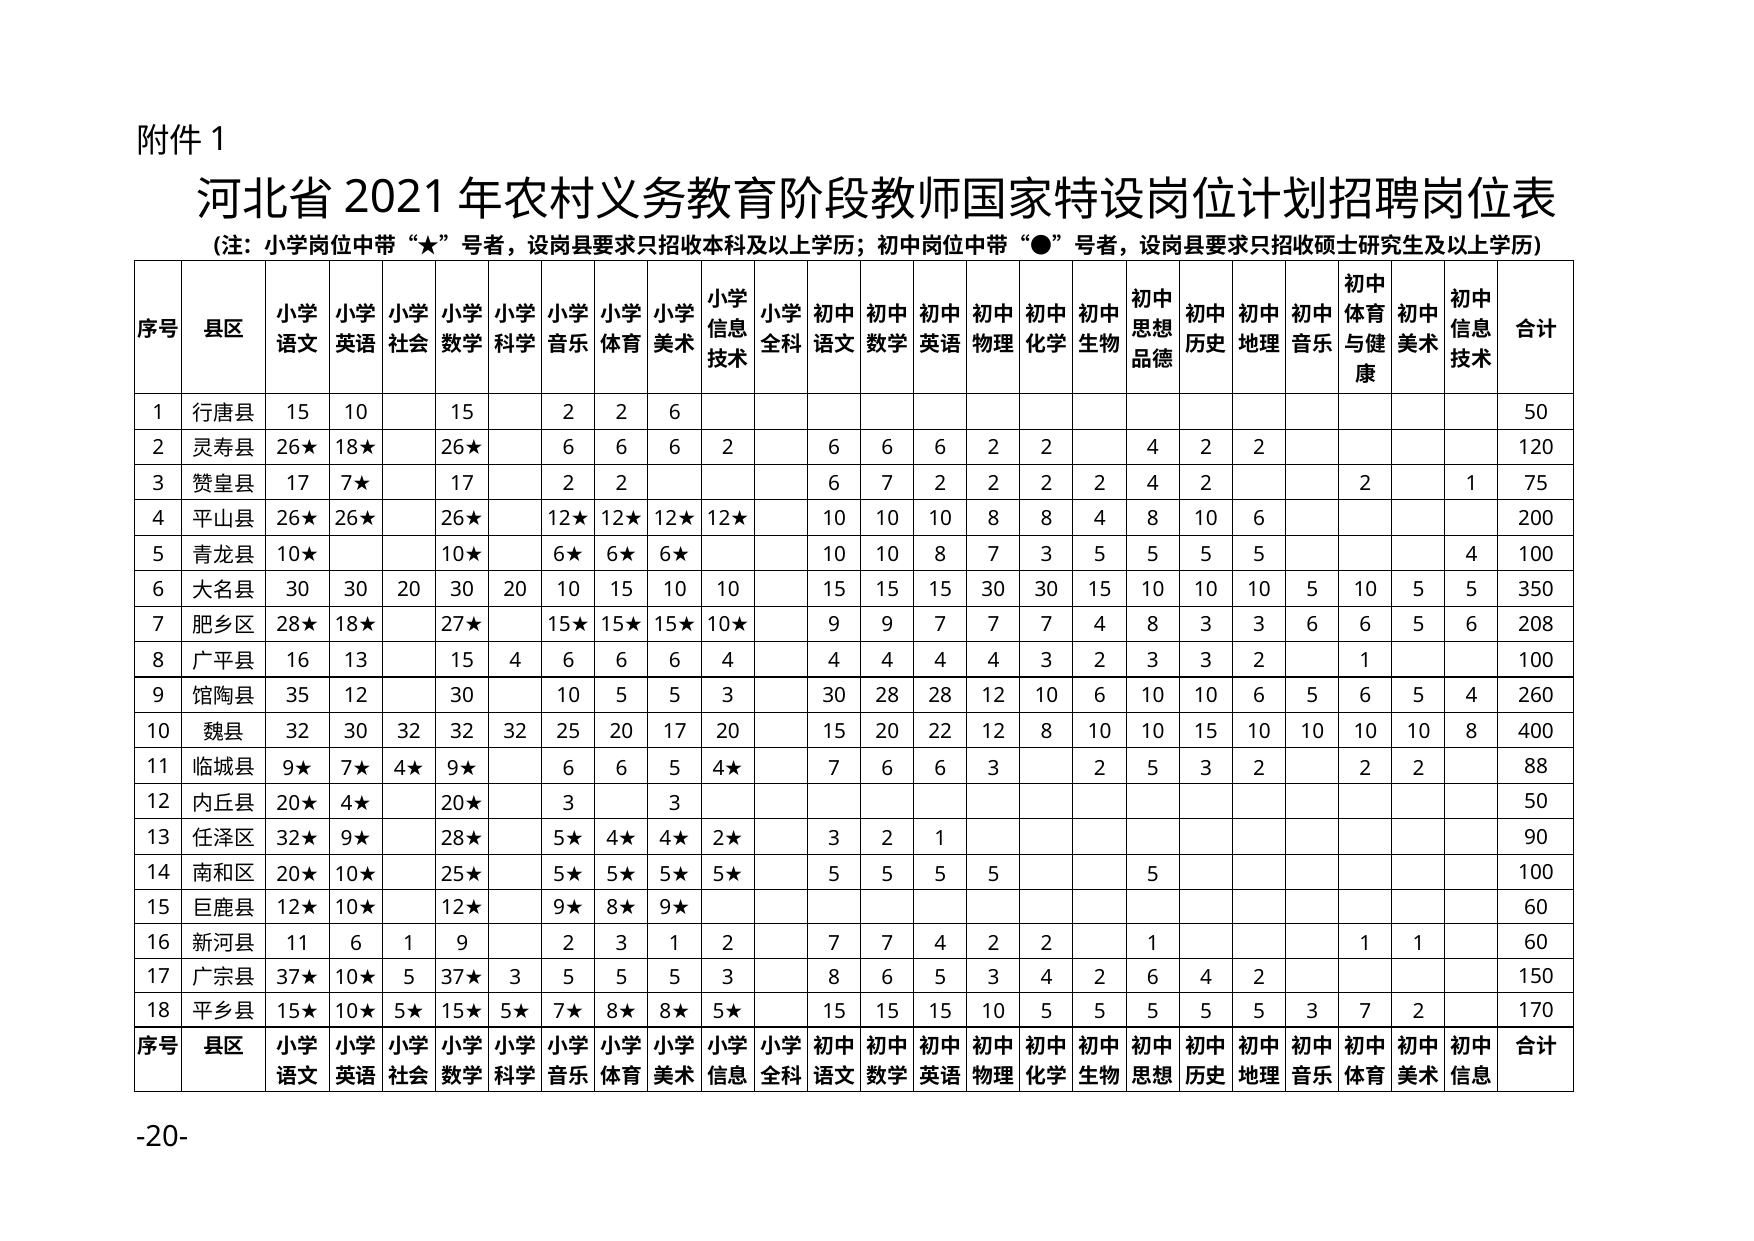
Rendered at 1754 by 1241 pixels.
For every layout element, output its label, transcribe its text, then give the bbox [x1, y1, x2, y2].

table_cell 10 [1127, 571, 1179, 606]
table_cell [1286, 642, 1338, 676]
table_cell 7 [808, 748, 860, 783]
table_cell [1286, 394, 1338, 428]
table_cell 15★ [648, 607, 701, 641]
table_cell 2 [1233, 642, 1285, 676]
table_cell 5 [595, 678, 647, 712]
table_cell 初中生物 [1073, 1028, 1126, 1091]
table_cell [1339, 959, 1391, 992]
table_cell 17 [266, 465, 329, 499]
table_cell [1180, 394, 1232, 428]
table_cell 2 [967, 924, 1019, 958]
table_cell 初中化学 [1020, 1028, 1072, 1091]
table_cell [1233, 394, 1285, 428]
table_cell [702, 394, 754, 428]
table_cell 15 [861, 571, 913, 606]
table_cell 10 [542, 678, 594, 712]
table_cell 13 [330, 642, 382, 676]
table_cell 10 [1286, 713, 1338, 747]
table_cell 小学体育 [595, 1028, 647, 1091]
table_cell 10 [1180, 678, 1232, 712]
table_cell 1 [1339, 642, 1391, 676]
table_cell 2 [967, 465, 1019, 499]
table_cell 6 [1339, 678, 1391, 712]
table_cell 12★ [648, 500, 701, 535]
table_cell [1445, 748, 1497, 783]
table_cell 5 [1180, 993, 1232, 1026]
table_header 初中生物 [1073, 261, 1126, 393]
table_cell 初中数学 [861, 1028, 913, 1091]
table_cell [1445, 784, 1497, 818]
table_cell 4 [1073, 607, 1126, 641]
table_cell [383, 819, 435, 853]
table_cell 2 [914, 465, 966, 499]
table_header 初中地理 [1233, 261, 1285, 393]
table_cell 5 [648, 959, 701, 992]
table_header 初中体育与健康 [1339, 261, 1391, 393]
table_cell [1339, 890, 1391, 923]
table_cell 5★ [595, 855, 647, 889]
table_cell [1339, 394, 1391, 428]
table_cell 赞皇县 [182, 465, 265, 499]
table_cell 10 [1233, 571, 1285, 606]
table_cell 小学数学 [436, 1028, 488, 1091]
table_cell 3 [595, 924, 647, 958]
table_cell 3 [648, 784, 701, 818]
table_cell 6 [135, 571, 181, 606]
table_cell 7 [861, 465, 913, 499]
table_cell 初中语文 [808, 1028, 860, 1091]
table_cell 4 [1445, 678, 1497, 712]
table_cell 5★ [542, 855, 594, 889]
table_cell 初中体育与健康 [1339, 1028, 1391, 1091]
table_cell 2 [702, 924, 754, 958]
table_cell 5★ [702, 855, 754, 889]
table_cell 8 [967, 500, 1019, 535]
table_cell [1180, 890, 1232, 923]
table_cell 26★ [436, 500, 488, 535]
table_cell 9★ [266, 748, 329, 783]
table_cell [755, 465, 807, 499]
table_cell 内丘县 [182, 784, 265, 818]
table_cell 7 [914, 607, 966, 641]
table_cell 4 [489, 642, 541, 676]
table_cell 4 [967, 642, 1019, 676]
table_cell 7 [861, 924, 913, 958]
table_cell [755, 784, 807, 818]
table_cell [1392, 819, 1444, 853]
table_cell 1 [648, 924, 701, 958]
table_cell 5 [1286, 571, 1338, 606]
table_cell [489, 465, 541, 499]
table_cell 初中美术 [1392, 1028, 1444, 1091]
table_cell 10 [702, 571, 754, 606]
table_cell 3 [967, 959, 1019, 992]
table_cell [1020, 819, 1072, 853]
table_cell 初中英语 [914, 1028, 966, 1091]
table_cell 初中音乐 [1286, 1028, 1338, 1091]
table_cell 100 [1498, 642, 1573, 676]
table_cell [1020, 855, 1072, 889]
table_cell 小学信息技术 [702, 1028, 754, 1091]
table_cell 10 [1339, 571, 1391, 606]
table_cell 1 [1127, 924, 1179, 958]
table_cell 30 [808, 678, 860, 712]
table_cell 20 [702, 713, 754, 747]
table_cell [755, 713, 807, 747]
table_cell 4 [861, 642, 913, 676]
table_cell 初中信息技术 [1445, 1028, 1497, 1091]
table_cell 10 [1233, 713, 1285, 747]
text 河北省2021年农村义务教育阶段教师国家特设岗位计划招聘岗位表 [136, 162, 1618, 228]
table_cell 20★ [266, 784, 329, 818]
table_cell 60 [1498, 924, 1573, 958]
table_cell 4 [1020, 959, 1072, 992]
table_cell 32 [266, 713, 329, 747]
table_cell 4 [914, 924, 966, 958]
table_cell 12★ [542, 500, 594, 535]
table_cell 平山县 [182, 500, 265, 535]
table_cell 4 [1127, 430, 1179, 464]
table_cell 4★ [330, 784, 382, 818]
table_cell 巨鹿县 [182, 890, 265, 923]
table_cell 12 [135, 784, 181, 818]
table_cell 青龙县 [182, 536, 265, 570]
table_cell 10 [1339, 713, 1391, 747]
table_cell [1020, 784, 1072, 818]
table_header 初中化学 [1020, 261, 1072, 393]
table_cell [383, 394, 435, 428]
table_cell 临城县 [182, 748, 265, 783]
table_cell [330, 536, 382, 570]
table_cell 8 [1445, 713, 1497, 747]
table_cell [1392, 642, 1444, 676]
table_cell 5 [967, 855, 1019, 889]
table_cell 32★ [266, 819, 329, 853]
table_cell 12★ [702, 500, 754, 535]
table_cell 17 [436, 465, 488, 499]
table_cell [1233, 465, 1285, 499]
table_cell 10★ [266, 536, 329, 570]
table_cell 初中历史 [1180, 1028, 1232, 1091]
table_cell 6★ [595, 536, 647, 570]
table_cell [861, 784, 913, 818]
table_cell 4 [1127, 465, 1179, 499]
table_cell 5★ [542, 819, 594, 853]
table_cell 9★ [330, 819, 382, 853]
table_cell 1 [914, 819, 966, 853]
table_cell 4 [702, 642, 754, 676]
table_cell 10 [808, 500, 860, 535]
table_cell 4 [914, 642, 966, 676]
table_cell 6 [648, 394, 701, 428]
table_cell 5 [648, 678, 701, 712]
table_cell [755, 959, 807, 992]
table_cell 5 [861, 855, 913, 889]
table_cell 小学美术 [648, 1028, 701, 1091]
table_cell 5 [1127, 536, 1179, 570]
table_cell [383, 430, 435, 464]
table_cell 4 [1445, 536, 1497, 570]
table_cell 4 [1073, 500, 1126, 535]
table_cell 5 [1127, 993, 1179, 1026]
table_cell 4 [135, 500, 181, 535]
table_header 小学全科 [755, 261, 807, 393]
table_cell 10 [1180, 500, 1232, 535]
table_cell 10 [914, 500, 966, 535]
table_cell [1445, 959, 1497, 992]
table_cell [1180, 784, 1232, 818]
table_cell [967, 819, 1019, 853]
table_cell 5 [648, 748, 701, 783]
table_cell [1286, 748, 1338, 783]
table_cell 5 [135, 536, 181, 570]
table_cell [1286, 855, 1338, 889]
table_cell 9★ [542, 890, 594, 923]
table_cell 15 [808, 993, 860, 1026]
table_cell 2 [1073, 642, 1126, 676]
table_cell 2 [861, 819, 913, 853]
table_cell 5 [1073, 536, 1126, 570]
table_cell [383, 465, 435, 499]
table_cell 15 [808, 713, 860, 747]
table_cell [755, 678, 807, 712]
table_cell 5★ [489, 993, 541, 1026]
table_cell [755, 924, 807, 958]
table_cell 6 [1445, 607, 1497, 641]
table_header 初中语文 [808, 261, 860, 393]
table_cell 2 [542, 465, 594, 499]
table_cell [489, 430, 541, 464]
table_cell [1392, 430, 1444, 464]
table_cell [1392, 465, 1444, 499]
table_header 初中美术 [1392, 261, 1444, 393]
table_cell 25★ [436, 855, 488, 889]
table_cell 2 [542, 394, 594, 428]
table_cell 10★ [330, 993, 382, 1026]
table_cell 9★ [648, 890, 701, 923]
table_cell 8 [808, 959, 860, 992]
table_cell 6 [595, 642, 647, 676]
table_cell 6 [914, 430, 966, 464]
table_cell [808, 784, 860, 818]
table_cell 3 [1286, 993, 1338, 1026]
table_cell 11 [135, 748, 181, 783]
table_cell 200 [1498, 500, 1573, 535]
table_cell 5 [1073, 993, 1126, 1026]
table_cell [1392, 500, 1444, 535]
table_cell [1392, 536, 1444, 570]
table_cell [1392, 959, 1444, 992]
table_cell [702, 784, 754, 818]
table_cell 350 [1498, 571, 1573, 606]
table_cell 26★ [266, 500, 329, 535]
table_cell [489, 678, 541, 712]
table_cell [1286, 430, 1338, 464]
table_cell 县区 [182, 1028, 265, 1091]
table_cell 2 [1180, 465, 1232, 499]
table_cell 15 [1073, 571, 1126, 606]
table_cell 5 [914, 855, 966, 889]
table_cell 5★ [648, 855, 701, 889]
table_cell [1127, 819, 1179, 853]
table_cell 6 [1233, 500, 1285, 535]
table_cell [967, 890, 1019, 923]
table_cell 15 [436, 642, 488, 676]
table_cell 6 [595, 748, 647, 783]
table_cell 7★ [330, 465, 382, 499]
table_cell 28 [861, 678, 913, 712]
table_cell [1286, 959, 1338, 992]
table_cell 10★ [702, 607, 754, 641]
table_cell 10 [861, 536, 913, 570]
table_cell 20 [595, 713, 647, 747]
table_cell 100 [1498, 536, 1573, 570]
table_cell [1339, 855, 1391, 889]
table_cell [489, 500, 541, 535]
table_cell 100 [1498, 855, 1573, 889]
table_cell 32 [383, 713, 435, 747]
table_cell 3 [1180, 748, 1232, 783]
table_cell [1286, 784, 1338, 818]
table_header 小学语文 [266, 261, 329, 393]
table_cell [489, 607, 541, 641]
table_cell 18★ [330, 430, 382, 464]
table_cell [755, 855, 807, 889]
table_cell [702, 465, 754, 499]
table_cell 15 [808, 571, 860, 606]
table_cell [1286, 890, 1338, 923]
table_cell [1445, 890, 1497, 923]
table_cell 15 [861, 993, 913, 1026]
table_cell [914, 394, 966, 428]
table_cell 7 [808, 924, 860, 958]
table_cell 6 [542, 430, 594, 464]
table_cell 2 [1073, 465, 1126, 499]
table_cell 4★ [702, 748, 754, 783]
table_cell 17 [648, 713, 701, 747]
table_cell 小学社会 [383, 1028, 435, 1091]
table_cell 小学音乐 [542, 1028, 594, 1091]
table_cell 27★ [436, 607, 488, 641]
table_cell [383, 642, 435, 676]
table_cell 5 [1233, 993, 1285, 1026]
table_cell 1 [1339, 924, 1391, 958]
table_header 初中数学 [861, 261, 913, 393]
table_cell 1 [1392, 924, 1444, 958]
table_cell 26★ [266, 430, 329, 464]
table_cell 2 [1233, 959, 1285, 992]
table_header 小学英语 [330, 261, 382, 393]
table_cell 88 [1498, 748, 1573, 783]
table_cell 12★ [595, 500, 647, 535]
table_cell 5 [595, 959, 647, 992]
table_cell 16 [266, 642, 329, 676]
table_cell 10 [1127, 678, 1179, 712]
table_cell [1073, 855, 1126, 889]
table_cell 新河县 [182, 924, 265, 958]
table_cell 8 [1127, 500, 1179, 535]
table_cell [1445, 394, 1497, 428]
table_cell [1233, 819, 1285, 853]
table_cell 30 [967, 571, 1019, 606]
table_cell 2 [595, 465, 647, 499]
table_cell 6★ [648, 536, 701, 570]
table_cell 18 [135, 993, 181, 1026]
table_cell 2 [1233, 748, 1285, 783]
table_cell 30 [436, 678, 488, 712]
table_cell 3 [702, 959, 754, 992]
table_cell 60 [1498, 890, 1573, 923]
table_cell [755, 571, 807, 606]
table_cell 2 [1392, 748, 1444, 783]
table_cell 9 [808, 607, 860, 641]
table_cell 20 [383, 571, 435, 606]
table_cell 1 [383, 924, 435, 958]
table_cell [1286, 465, 1338, 499]
table_cell 合计 [1498, 1028, 1573, 1091]
table_cell 6 [808, 430, 860, 464]
table_cell 10 [542, 571, 594, 606]
table_cell [1392, 890, 1444, 923]
table_cell [1339, 784, 1391, 818]
table_cell 10 [1127, 713, 1179, 747]
table_cell [808, 394, 860, 428]
table_cell 50 [1498, 394, 1573, 428]
table_cell 10 [1180, 571, 1232, 606]
table_cell 8★ [595, 993, 647, 1026]
table_cell 10 [861, 500, 913, 535]
table_cell 20★ [436, 784, 488, 818]
table_cell 行唐县 [182, 394, 265, 428]
table_header 小学社会 [383, 261, 435, 393]
table_cell 5 [1392, 571, 1444, 606]
table_cell 8 [914, 536, 966, 570]
table_cell 15 [135, 890, 181, 923]
table_cell [1445, 924, 1497, 958]
table_cell 15★ [542, 607, 594, 641]
table_cell [648, 465, 701, 499]
table_cell 6 [595, 430, 647, 464]
table_cell [383, 855, 435, 889]
table_cell 5★ [702, 993, 754, 1026]
table_cell [1073, 430, 1126, 464]
table_cell 26★ [436, 430, 488, 464]
table_cell [1445, 500, 1497, 535]
table_cell [1286, 500, 1338, 535]
table_cell 5 [914, 959, 966, 992]
table_cell [1339, 430, 1391, 464]
table_cell [489, 784, 541, 818]
table_cell 6 [1286, 607, 1338, 641]
table_cell 5 [1445, 571, 1497, 606]
table_cell 肥乡区 [182, 607, 265, 641]
table_header 序号 [135, 261, 181, 393]
table_cell 10★ [436, 536, 488, 570]
table_cell 5 [1392, 607, 1444, 641]
table_cell [489, 924, 541, 958]
table_cell 4★ [595, 819, 647, 853]
table_cell [1339, 536, 1391, 570]
table_header 初中英语 [914, 261, 966, 393]
table_cell 6 [808, 465, 860, 499]
table_cell [489, 855, 541, 889]
table_cell 2 [1392, 993, 1444, 1026]
table_cell 3 [1020, 536, 1072, 570]
table_cell [489, 890, 541, 923]
table_cell 平乡县 [182, 993, 265, 1026]
table_cell 120 [1498, 430, 1573, 464]
table_cell 3 [542, 784, 594, 818]
table_cell [1073, 819, 1126, 853]
table_cell 3 [702, 678, 754, 712]
table_cell 7 [967, 607, 1019, 641]
table_cell 灵寿县 [182, 430, 265, 464]
table_cell 15★ [266, 993, 329, 1026]
table_cell 14 [135, 855, 181, 889]
text (注：小学岗位中带“★”号者，设岗县要求只招收本科及以上学历；初中岗位中带“●”号者，设岗县要求只招收硕士研究生及以上学历) [136, 228, 1618, 260]
table_cell 170 [1498, 993, 1573, 1026]
table_cell [914, 784, 966, 818]
table_cell 5★ [383, 993, 435, 1026]
table_cell 30 [330, 571, 382, 606]
table_cell 5 [1020, 993, 1072, 1026]
table_cell 15★ [595, 607, 647, 641]
table_cell 7 [1020, 607, 1072, 641]
table_cell [755, 890, 807, 923]
table_cell 12 [967, 678, 1019, 712]
table_cell 10 [808, 536, 860, 570]
table_header 小学美术 [648, 261, 701, 393]
table_cell 2 [1020, 430, 1072, 464]
table_cell 32 [489, 713, 541, 747]
table_cell [595, 784, 647, 818]
table_cell 22 [914, 713, 966, 747]
table_cell 150 [1498, 959, 1573, 992]
table_cell 5 [1127, 855, 1179, 889]
table_cell 7 [1339, 993, 1391, 1026]
table_cell 9 [135, 678, 181, 712]
table_cell 37★ [266, 959, 329, 992]
table_cell [1073, 394, 1126, 428]
table_cell 4 [808, 642, 860, 676]
table_header 小学信息技术 [702, 261, 754, 393]
table_cell 6 [542, 642, 594, 676]
table_cell 6 [648, 430, 701, 464]
table_cell 15 [266, 394, 329, 428]
table_cell 小学科学 [489, 1028, 541, 1091]
table_cell 6 [1339, 607, 1391, 641]
table_cell 90 [1498, 819, 1573, 853]
text 附件1 [136, 113, 1618, 162]
table_cell 3 [489, 959, 541, 992]
table_cell 12 [330, 678, 382, 712]
table_cell [383, 678, 435, 712]
table_cell [808, 890, 860, 923]
table_cell 15 [1180, 713, 1232, 747]
table_cell [1445, 642, 1497, 676]
table_cell 2 [1233, 430, 1285, 464]
table_cell [1445, 855, 1497, 889]
table_cell 28★ [266, 607, 329, 641]
table_cell [1127, 784, 1179, 818]
table_cell 208 [1498, 607, 1573, 641]
table_cell 2★ [702, 819, 754, 853]
table_cell 2 [595, 394, 647, 428]
table_cell 32 [436, 713, 488, 747]
table_cell [1020, 748, 1072, 783]
table_header 合计 [1498, 261, 1573, 393]
table_header 小学体育 [595, 261, 647, 393]
table_cell [755, 642, 807, 676]
table_cell [1286, 536, 1338, 570]
table_cell 3 [1180, 607, 1232, 641]
table_cell 12★ [436, 890, 488, 923]
table_cell [383, 784, 435, 818]
table_cell 75 [1498, 465, 1573, 499]
table_cell 10★ [330, 855, 382, 889]
table_cell 6 [1073, 678, 1126, 712]
table_cell 5 [1233, 536, 1285, 570]
table_header 小学音乐 [542, 261, 594, 393]
table_cell [1392, 394, 1444, 428]
table_cell [1286, 819, 1338, 853]
table_cell 15 [914, 993, 966, 1026]
table_cell 30 [266, 571, 329, 606]
table_cell [1445, 993, 1497, 1026]
table_cell [755, 536, 807, 570]
table_cell [1073, 924, 1126, 958]
table_cell [383, 500, 435, 535]
table_cell 15 [595, 571, 647, 606]
table_cell 3 [1233, 607, 1285, 641]
table_cell 8★ [648, 993, 701, 1026]
table_cell 26★ [330, 500, 382, 535]
table_cell [1127, 394, 1179, 428]
table_header 初中历史 [1180, 261, 1232, 393]
table_cell 广宗县 [182, 959, 265, 992]
table_cell 初中地理 [1233, 1028, 1285, 1091]
table_cell 4★ [383, 748, 435, 783]
table_cell 7★ [542, 993, 594, 1026]
table_header 初中音乐 [1286, 261, 1338, 393]
table_cell 8★ [595, 890, 647, 923]
table_cell 6 [1127, 959, 1179, 992]
table_cell [755, 748, 807, 783]
table_cell 35 [266, 678, 329, 712]
table_cell [383, 890, 435, 923]
table_cell [1445, 430, 1497, 464]
table_cell 28★ [436, 819, 488, 853]
table_cell 30 [330, 713, 382, 747]
table_cell 序号 [135, 1028, 181, 1091]
table_cell 10★ [330, 959, 382, 992]
table_cell 4★ [648, 819, 701, 853]
table_cell [1233, 855, 1285, 889]
table_cell 10 [967, 993, 1019, 1026]
table_cell [755, 500, 807, 535]
table_cell 南和区 [182, 855, 265, 889]
table_cell 260 [1498, 678, 1573, 712]
table_cell [702, 536, 754, 570]
table_cell 12★ [266, 890, 329, 923]
table_cell [1127, 890, 1179, 923]
table_cell 9★ [436, 748, 488, 783]
table_cell [489, 394, 541, 428]
table_cell 10 [330, 394, 382, 428]
table_cell 30 [436, 571, 488, 606]
table_cell 小学英语 [330, 1028, 382, 1091]
table_cell 9 [861, 607, 913, 641]
table_cell 2 [135, 430, 181, 464]
table_cell [1339, 500, 1391, 535]
table_cell 13 [135, 819, 181, 853]
table_cell [1286, 924, 1338, 958]
table_cell 2 [967, 430, 1019, 464]
table_cell [489, 536, 541, 570]
table_cell 2 [1020, 924, 1072, 958]
table_cell 4 [1180, 959, 1232, 992]
table_cell 2 [1339, 465, 1391, 499]
table_cell 8 [135, 642, 181, 676]
table_cell 馆陶县 [182, 678, 265, 712]
table_cell 2 [1073, 748, 1126, 783]
table_cell 5 [808, 855, 860, 889]
table_cell 3 [1180, 642, 1232, 676]
table_cell 初中物理 [967, 1028, 1019, 1091]
table_cell [1392, 784, 1444, 818]
table_cell 20★ [266, 855, 329, 889]
table_cell 50 [1498, 784, 1573, 818]
table_cell 大名县 [182, 571, 265, 606]
table_cell 400 [1498, 713, 1573, 747]
table_cell [1020, 890, 1072, 923]
table_cell 1 [1445, 465, 1497, 499]
table_cell [489, 748, 541, 783]
table_cell 2 [1073, 959, 1126, 992]
table_cell 广平县 [182, 642, 265, 676]
table_cell 3 [808, 819, 860, 853]
table_header 初中信息技术 [1445, 261, 1497, 393]
table_cell [755, 993, 807, 1026]
table_header 初中思想品德 [1127, 261, 1179, 393]
table_cell 10 [1073, 713, 1126, 747]
table_header 县区 [182, 261, 265, 393]
table_cell 28 [914, 678, 966, 712]
table_cell 6 [542, 748, 594, 783]
table_cell 18★ [330, 607, 382, 641]
table_cell 10 [648, 571, 701, 606]
table_cell [1073, 784, 1126, 818]
table_cell 5 [1127, 748, 1179, 783]
table_cell 6 [861, 748, 913, 783]
table_cell [861, 890, 913, 923]
table_cell [1339, 819, 1391, 853]
table_cell [1020, 394, 1072, 428]
table_cell 6 [861, 430, 913, 464]
table_cell 3 [1020, 642, 1072, 676]
table_cell 5 [542, 959, 594, 992]
table_cell [1073, 890, 1126, 923]
table_cell 37★ [436, 959, 488, 992]
table_cell [1233, 890, 1285, 923]
table_cell 6 [1233, 678, 1285, 712]
table_header 初中物理 [967, 261, 1019, 393]
table_cell 5 [383, 959, 435, 992]
table_cell [755, 819, 807, 853]
table_cell 2 [1339, 748, 1391, 783]
table_header 小学科学 [489, 261, 541, 393]
table_cell 6 [330, 924, 382, 958]
table_cell 2 [1180, 430, 1232, 464]
table_cell [1180, 819, 1232, 853]
table_cell 5 [1180, 536, 1232, 570]
table_cell [702, 890, 754, 923]
table_cell 2 [702, 430, 754, 464]
table_cell 6 [914, 748, 966, 783]
table_cell 15 [436, 394, 488, 428]
table_cell 12 [967, 713, 1019, 747]
table_cell [861, 394, 913, 428]
table_cell [1233, 784, 1285, 818]
table_cell 15 [914, 571, 966, 606]
table_cell 7★ [330, 748, 382, 783]
table_cell 2 [542, 924, 594, 958]
table_cell 30 [1020, 571, 1072, 606]
table_cell 9 [436, 924, 488, 958]
table_cell 小学全科 [755, 1028, 807, 1091]
table_cell 3 [135, 465, 181, 499]
table_cell 11 [266, 924, 329, 958]
table_cell 25 [542, 713, 594, 747]
table_cell 10 [1020, 678, 1072, 712]
table_cell [1180, 924, 1232, 958]
table_cell 7 [967, 536, 1019, 570]
table_cell [1180, 855, 1232, 889]
table_cell 6 [861, 959, 913, 992]
table_cell [967, 784, 1019, 818]
table_cell 初中思想品德 [1127, 1028, 1179, 1091]
table_cell [383, 607, 435, 641]
table_cell [383, 536, 435, 570]
table_cell [755, 607, 807, 641]
table_cell 17 [135, 959, 181, 992]
table_cell [914, 890, 966, 923]
table_cell 20 [489, 571, 541, 606]
table_cell 10 [1392, 713, 1444, 747]
table_cell [489, 819, 541, 853]
table_cell 15★ [436, 993, 488, 1026]
table_cell [967, 394, 1019, 428]
table_cell 10★ [330, 890, 382, 923]
table_cell 7 [135, 607, 181, 641]
table_cell [1392, 855, 1444, 889]
table_cell 魏县 [182, 713, 265, 747]
table_cell 16 [135, 924, 181, 958]
table_cell 6★ [542, 536, 594, 570]
table_cell 20 [861, 713, 913, 747]
table_cell [1445, 819, 1497, 853]
table_cell 任泽区 [182, 819, 265, 853]
table_cell 2 [1020, 465, 1072, 499]
table_cell 6 [648, 642, 701, 676]
table_cell 3 [1127, 642, 1179, 676]
table_cell 5 [1286, 678, 1338, 712]
table_cell 3 [967, 748, 1019, 783]
table_cell [755, 430, 807, 464]
table_cell 8 [1020, 500, 1072, 535]
table_cell 5 [1392, 678, 1444, 712]
table_cell 小学语文 [266, 1028, 329, 1091]
table_cell 1 [135, 394, 181, 428]
table_cell [755, 394, 807, 428]
table_cell 10 [135, 713, 181, 747]
table_cell 8 [1127, 607, 1179, 641]
table_cell [1233, 924, 1285, 958]
table_cell 8 [1020, 713, 1072, 747]
table_header 小学数学 [436, 261, 488, 393]
